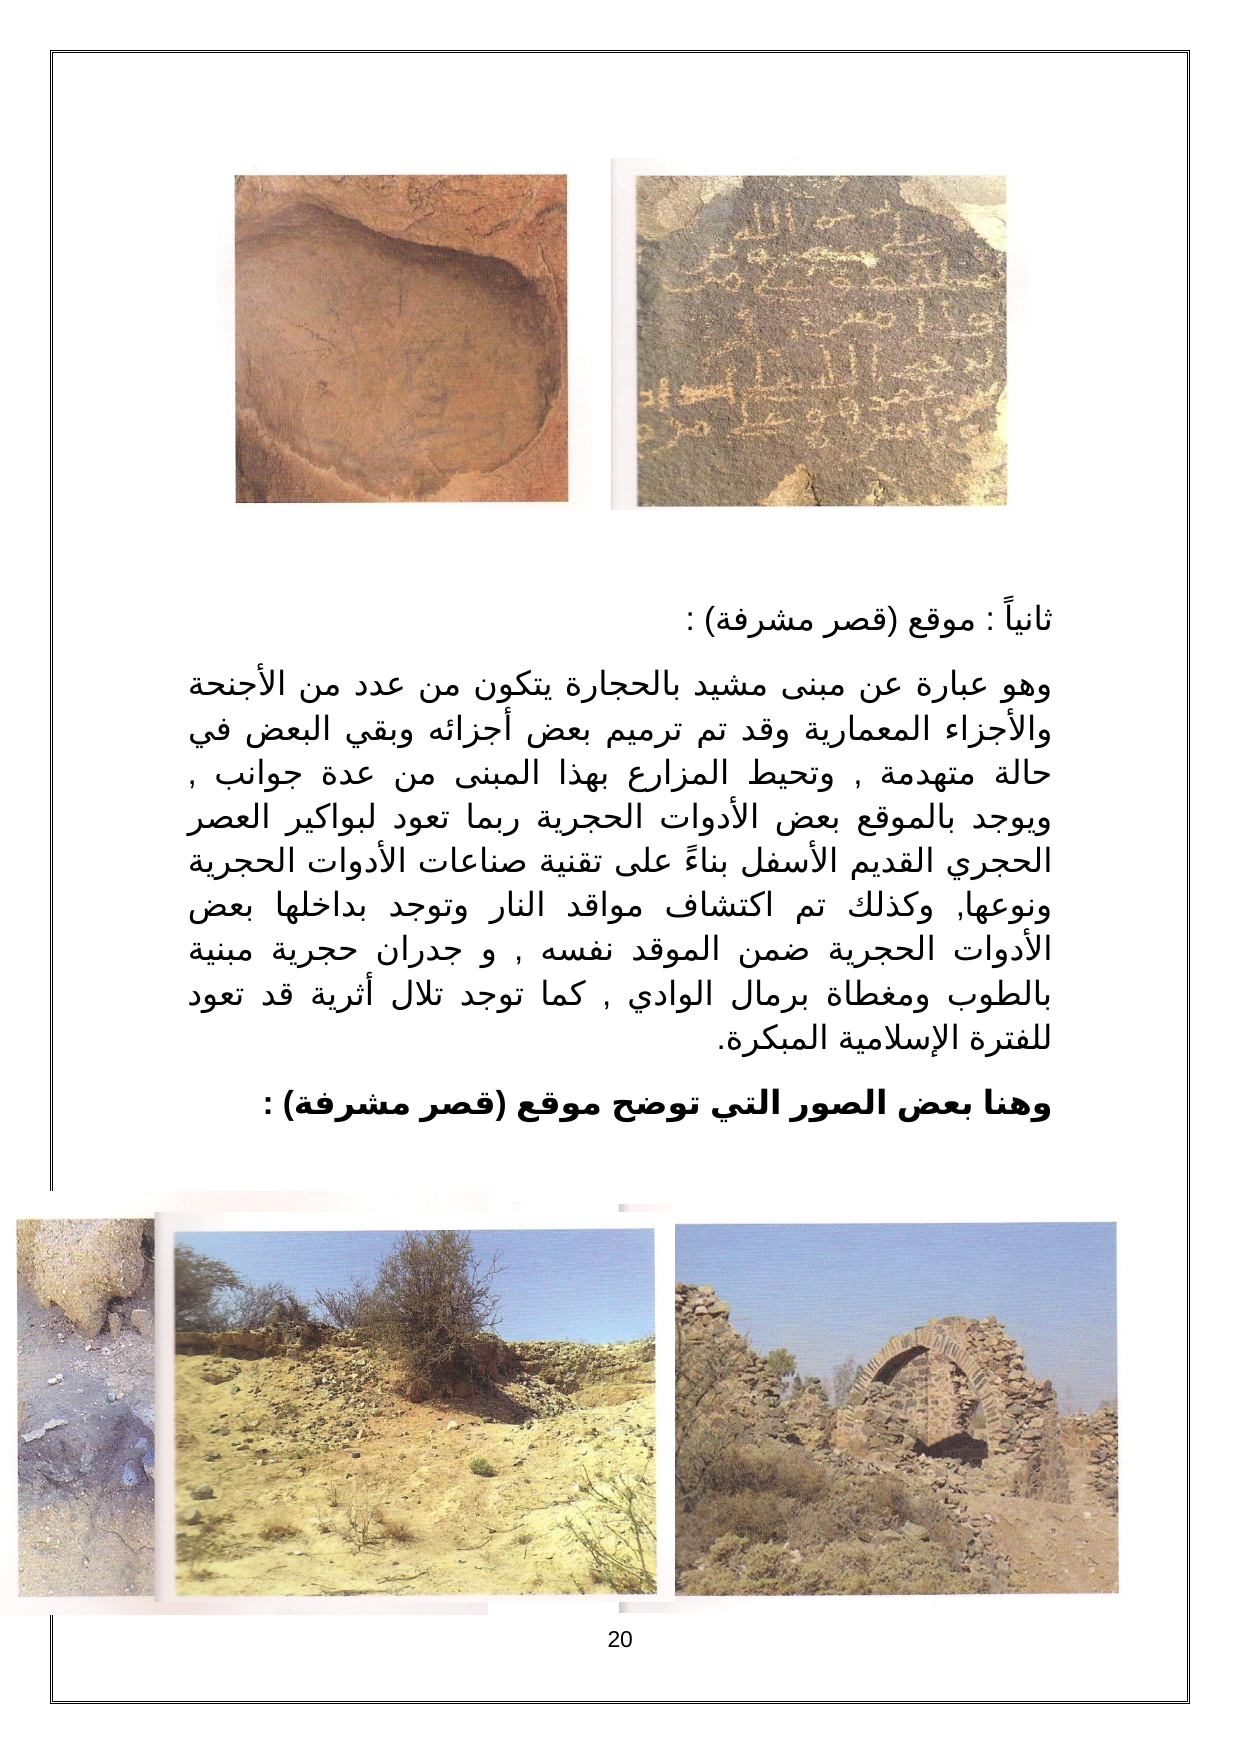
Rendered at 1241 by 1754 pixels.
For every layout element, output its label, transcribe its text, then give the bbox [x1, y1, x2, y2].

picture [0, 1191, 1128, 1613]
text وهنا بعض الصور التي توضح موقع (قصر مشرفة) : [187, 1083, 1053, 1121]
text ثانياً : موقع (قصر مشرفة) : [187, 599, 1053, 638]
picture [217, 150, 592, 510]
text وهو عبارة عن مبنى مشيد بالحجارة يتكون من عدد من الأجنحة والأجزاء المعمارية وقد تم ترميم بعض أجزائه وبقي البعض في حالة متهدمة , وتحيط المزارع بهذا المبنى من عدة جوانب , ويوجد بالموقع بعض الأدوات الحجرية ربما تعود لبواكير العصر الحجري القديم الأسفل بناءً على تقنية صناعات الأدوات الحجرية ونوعها, وكذلك تم اكتشاف مواقد النار وتوجد بداخلها بعض الأدوات الحجرية ضمن الموقد نفسه , و جدران حجرية مبنية بالطوب ومغطاة برمال الوادي , كما توجد تلال أثرية قد تعود للفترة الإسلامية المبكرة. [187, 664, 1053, 1056]
picture [610, 158, 1028, 509]
